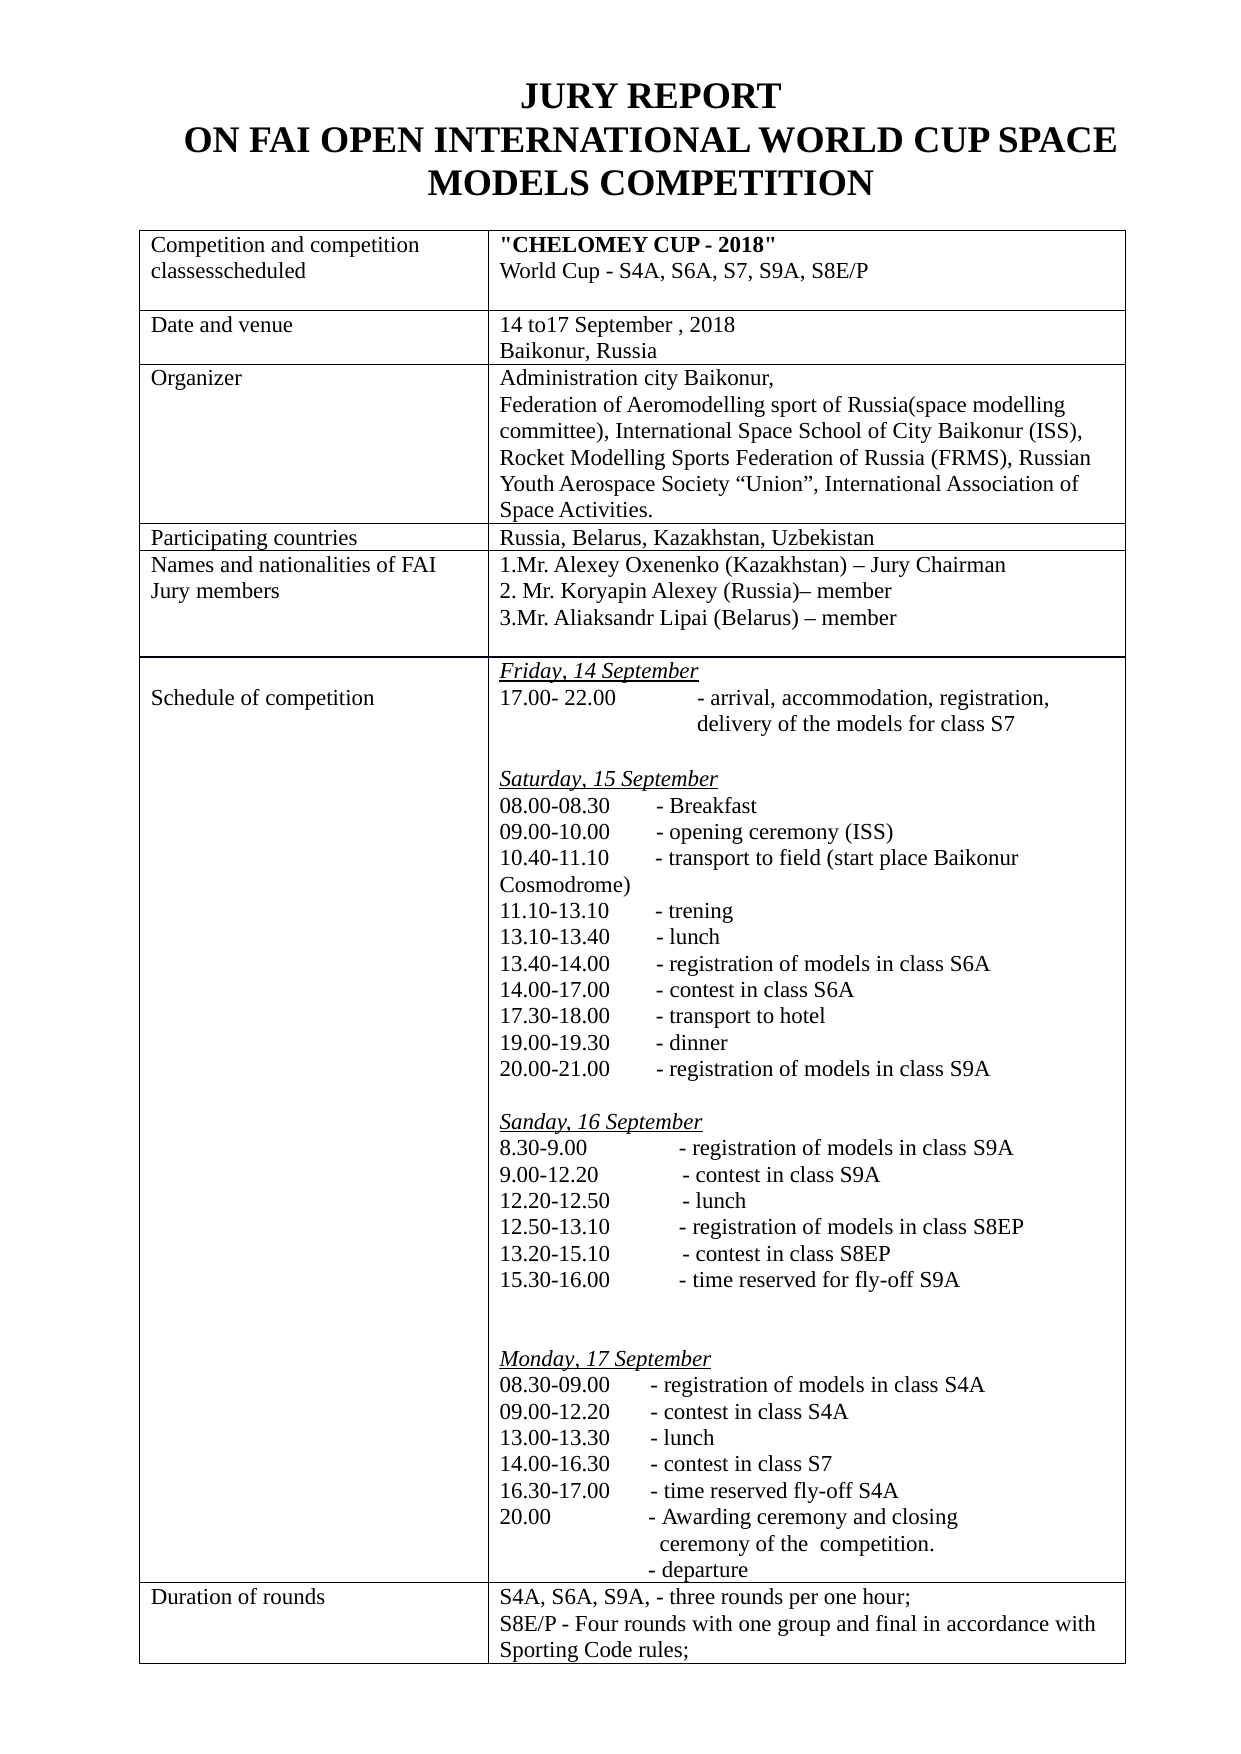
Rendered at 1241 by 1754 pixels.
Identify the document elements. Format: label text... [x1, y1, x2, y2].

table_cell Duration of rounds [140, 1583, 488, 1662]
table_cell 1.Mr. Alexey Oxenenko (Kazakhstan) – Jury Chаirman 2. Mr. Koryapin Alexey (Russia)– member 3.Mr. Aliaksandr Lipai (Belarus) – member [489, 551, 1125, 656]
table_cell Schedule of competition [140, 658, 488, 1582]
table_cell 14 to17 September , 2018 Baikonur, Russia [489, 311, 1125, 363]
table_cell Organizer [140, 365, 488, 523]
table_cell Names and nationalities of FAI Jury members [140, 551, 488, 656]
table_cell Administration city Baikonur, Federation of Aeromodelling sport of Russia(space modelling committee), International Space School of City Baikonur (ISS), Rocket Modelling Sports Federation of Russia (FRMS), Russian Youth Aerospace Society “Union”, International Association of Space Activities. [489, 365, 1125, 523]
text ON FAI OPEN INTERNATIONAL WORLD CUP SPACE MODELS COMPETITION [150, 117, 1152, 203]
table_cell Russia, Belarus, Kazakhstan, Uzbekistan [489, 524, 1125, 550]
table_header "CHELOMEY CUP - 2018" World Cup - S4A, S6A, S7, S9A, S8E/P [489, 231, 1125, 310]
table_header Competition and competition classesscheduled [140, 231, 488, 310]
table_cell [489, 1583, 1125, 1662]
table_cell Date and venue [140, 311, 488, 363]
table_cell Friday, 14 September 17.00- 22.00 - arrival, accommodation, registration, delivery of the models for class S7 Saturday, 15 September 08.00-08.30 - Breakfast 09.00-10.00 - opening ceremony (ISS) 10.40-11.10 - transport to field (start place Baikonur Cosmodrome) 11.10-13.10 - trening 13.10-13.40 - lunch 13.40-14.00 - registration of models in class S6A 14.00-17.00 - contest in class S6A 17.30-18.00 - transport to hotel 19.00-19.30 - dinner 20.00-21.00 - registration of models in class S9A Sanday, 16 September 8.30-9.00 - registration of models in class S9A 9.00-12.20 - contest in class S9A 12.20-12.50 - lunch 12.50-13.10 - registration of models in class S8EP 13.20-15.10 - contest in class S8EP 15.30-16.00 - time reserved for fly-off S9A Monday, 17 September 08.30-09.00 - registration of models in class S4A 09.00-12.20 - contest in class S4A 13.00-13.30 - lunch 14.00-16.30 - contest in class S7 16.30-17.00 - time reserved fly-off S4A 20.00 - Awarding ceremony and closing ceremony of the competition. - departure [489, 658, 1125, 1582]
table_cell Participating countries [140, 524, 488, 550]
text JURY REPORT [150, 74, 1152, 117]
